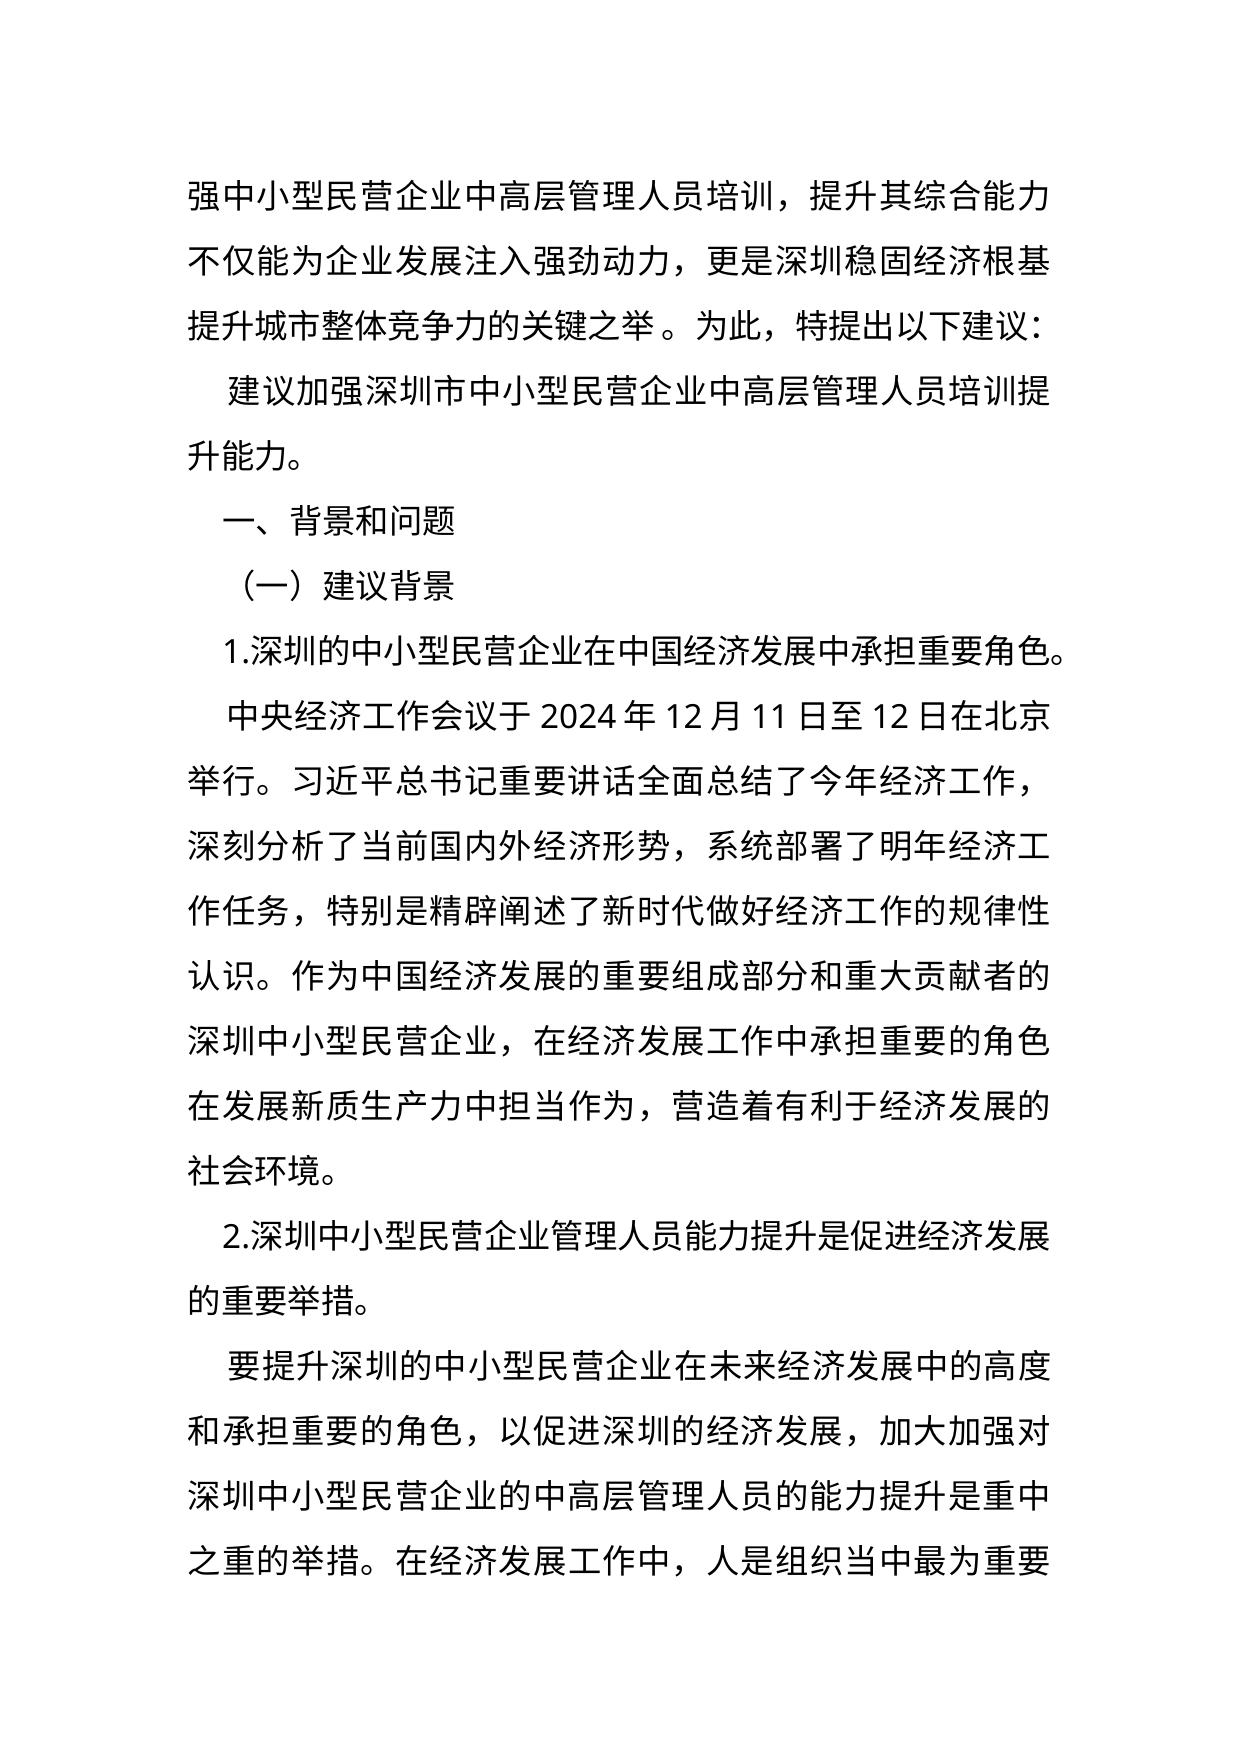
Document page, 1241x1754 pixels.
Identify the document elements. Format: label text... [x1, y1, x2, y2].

text 1.深圳的中小型民营企业在中国经济发展中承担重要角色。 [187, 617, 1053, 682]
text 中央经济工作会议于2024年12月11日至12日在北京举行。习近平总书记重要讲话全面总结了今年经济工作，深刻分析了当前国内外经济形势，系统部署了明年经济工作任务，特别是精辟阐述了新时代做好经济工作的规律性认识。作为中国经济发展的重要组成部分和重大贡献者的深圳中小型民营企业，在经济发展工作中承担重要的角色，在发展新质生产力中担当作为，营造着有利于经济发展的社会环境。 [187, 682, 1053, 1202]
text 一、背景和问题 [187, 487, 1053, 552]
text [187, 1332, 1053, 1592]
text 2.深圳中小型民营企业管理人员能力提升是促进经济发展的重要举措。 [187, 1202, 1053, 1332]
text （一）建议背景 [187, 552, 1053, 617]
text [187, 162, 1053, 357]
text 建议加强深圳市中小型民营企业中高层管理人员培训提升能力。 [187, 357, 1053, 487]
